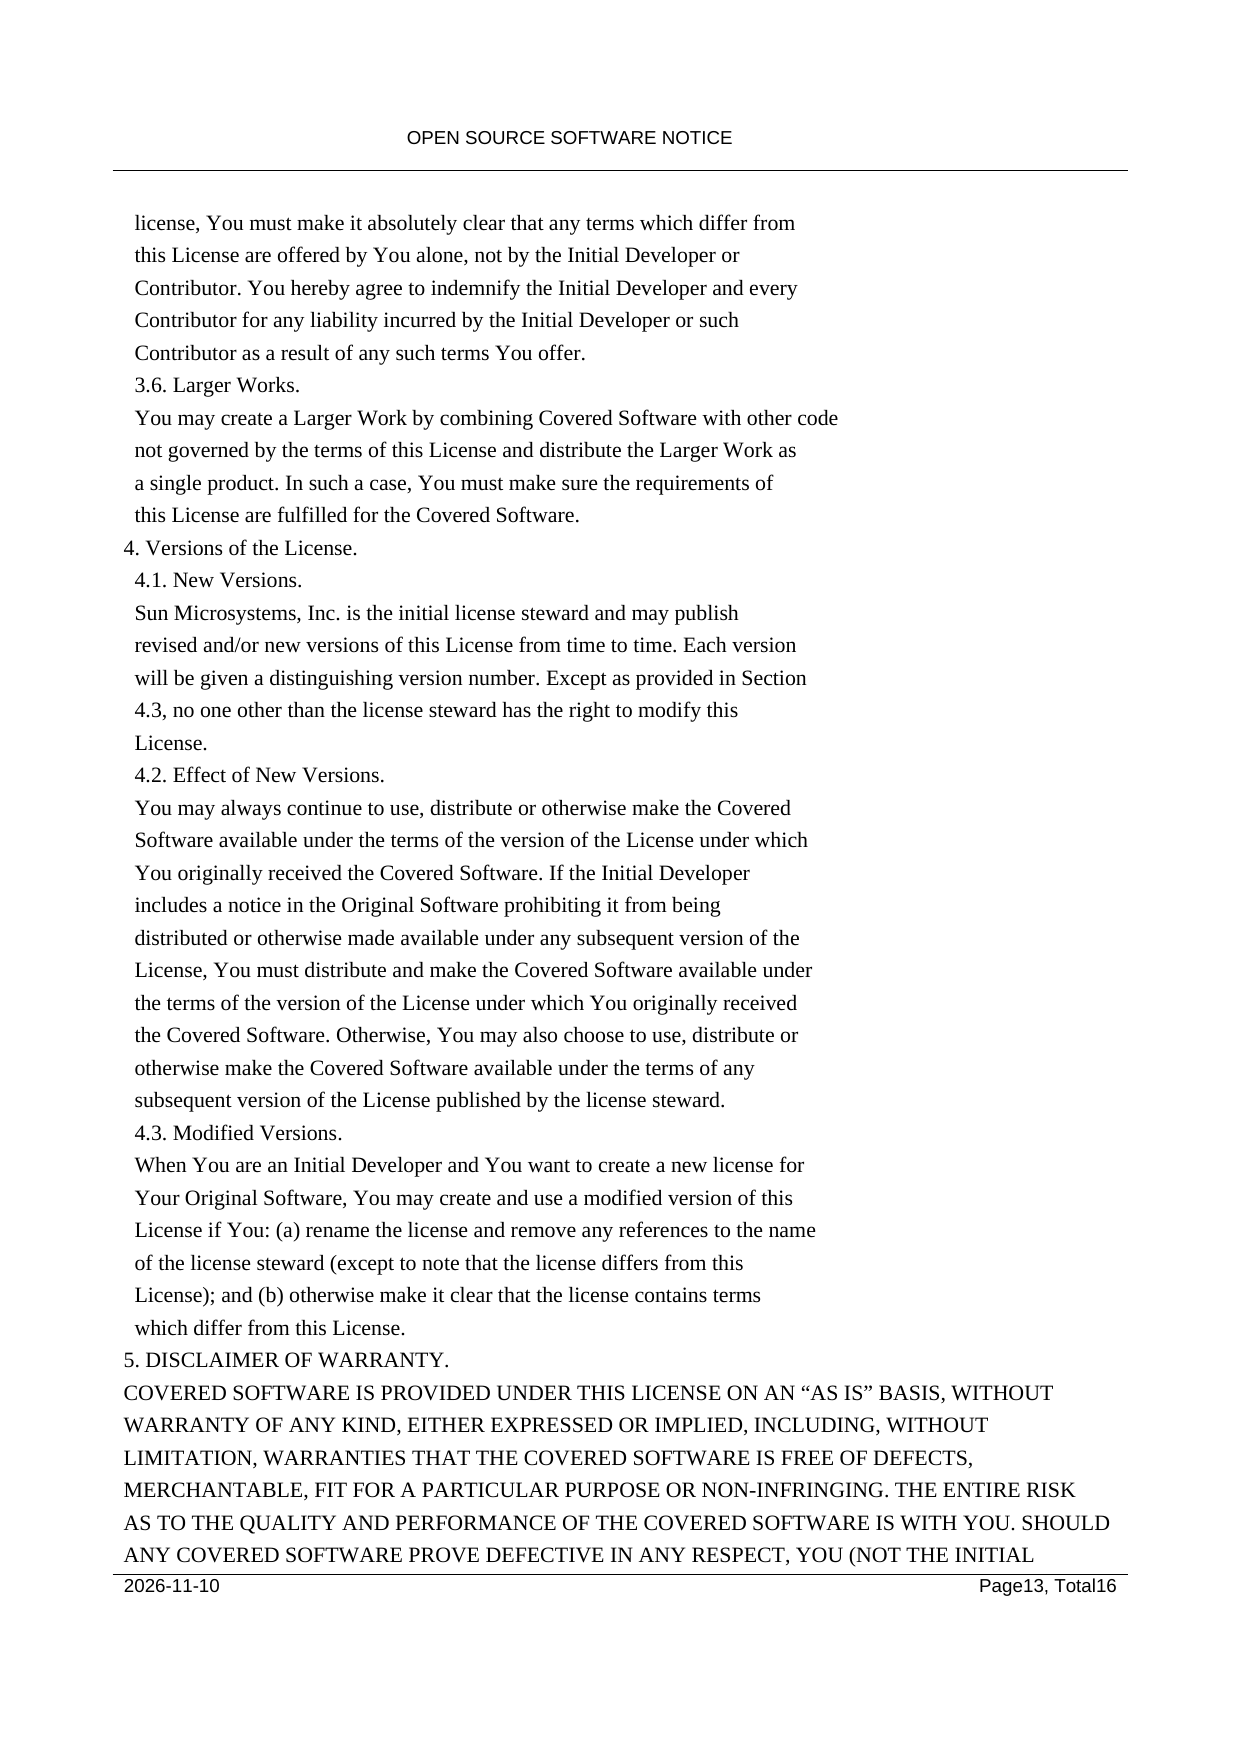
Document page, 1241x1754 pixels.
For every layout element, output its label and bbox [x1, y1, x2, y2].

text [112, 206, 1128, 1571]
